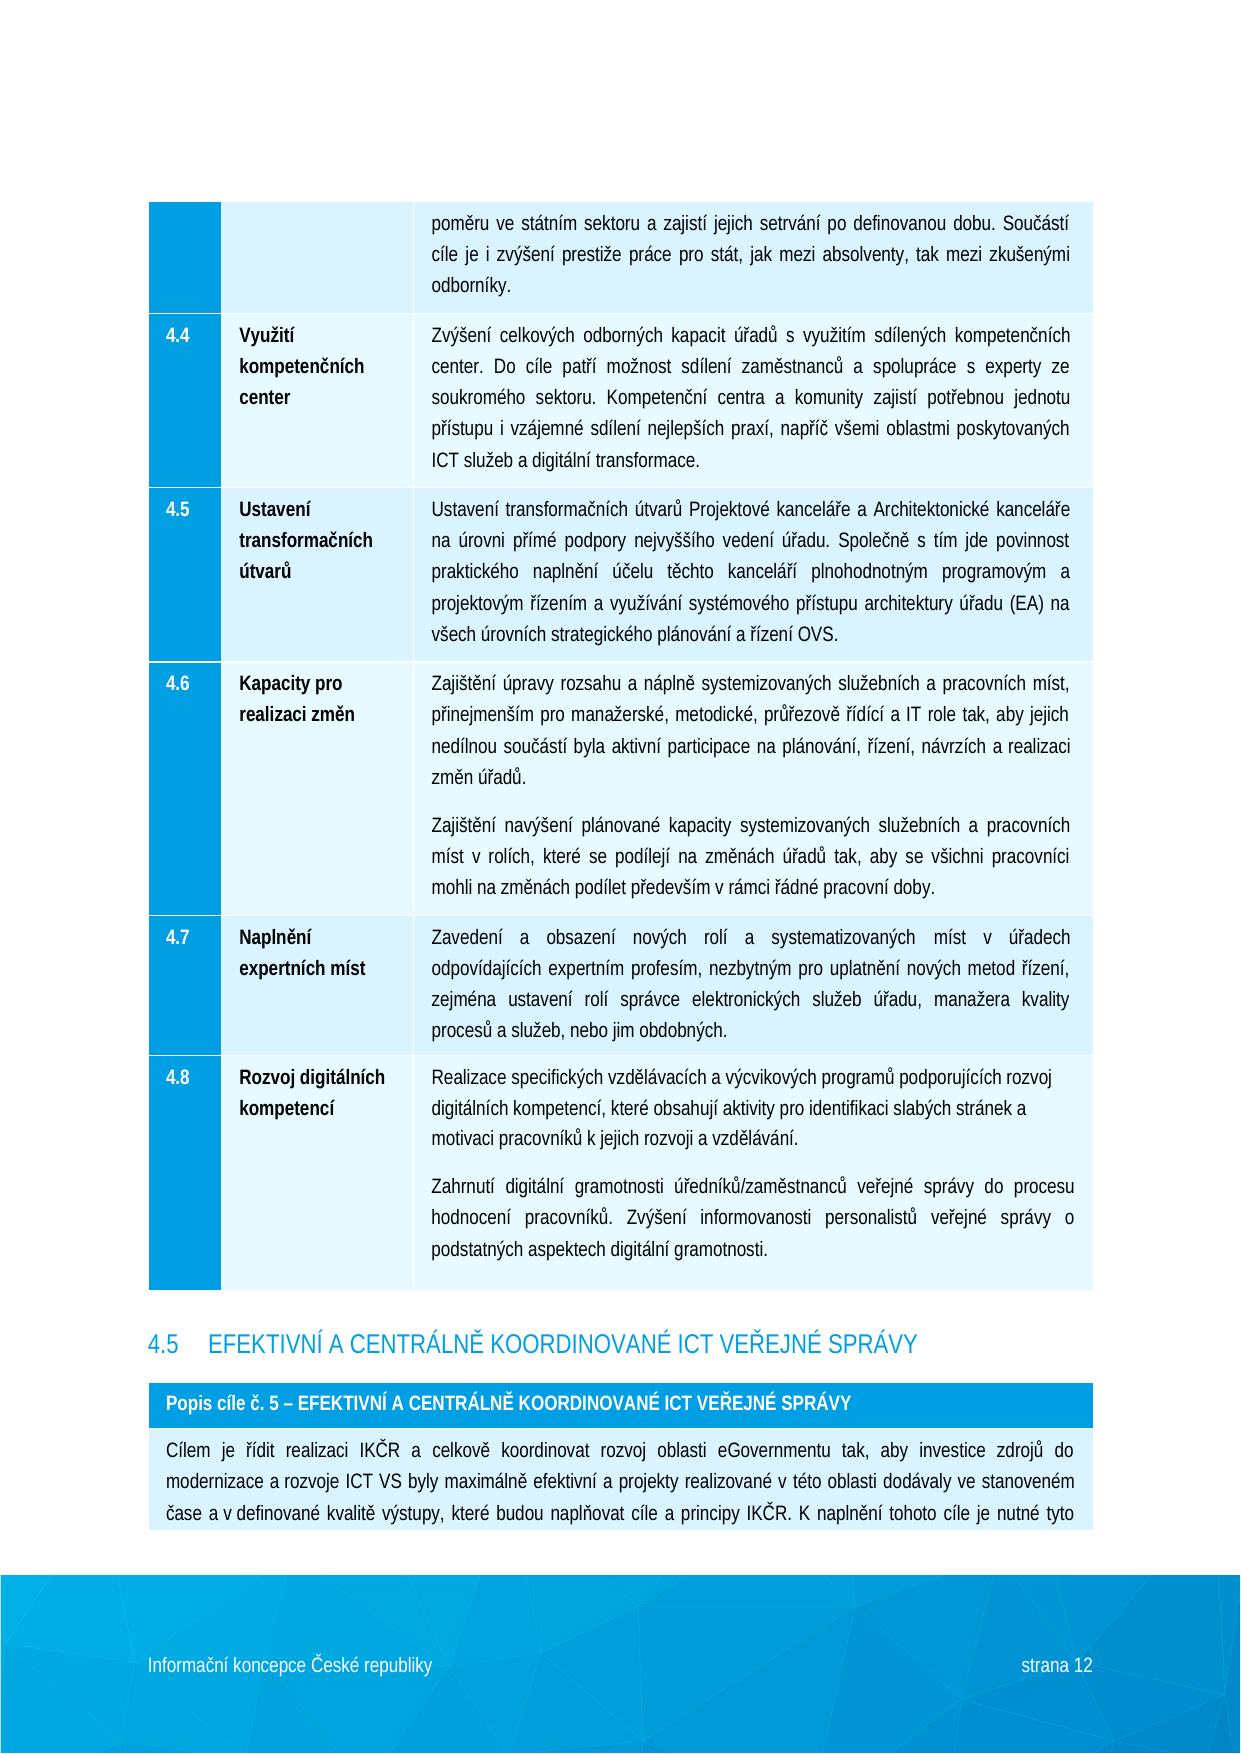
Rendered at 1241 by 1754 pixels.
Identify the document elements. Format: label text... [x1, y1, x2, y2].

table_cell Zajištění úpravy rozsahu a náplně systemizovaných služebních a pracovních míst, přinejmenším pro manažerské, metodické, průřezově řídící a IT role tak, aby jejich nedílnou součástí byla aktivní participace na plánování, řízení, návrzích a realizaci změn úřadů. Zajištění navýšení plánované kapacity systemizovaných služebních a pracovních míst v rolích, které se podílejí na změnách úřadů tak, aby se všichni pracovníci mohli na změnách podílet především v rámci řádné pracovní doby. [414, 663, 1093, 915]
table_cell Ustavení transformačních útvarů [222, 488, 413, 661]
table_cell Naplnění expertních míst [222, 916, 413, 1055]
table_cell 4.3 [149, 202, 221, 313]
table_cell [222, 202, 413, 313]
table_cell Ustavení transformačních útvarů Projektové kanceláře a Architektonické kanceláře na úrovni přímé podpory nejvyššího vedení úřadu. Společně s tím jde povinnost praktického naplnění účelu těchto kanceláří plnohodnotným programovým a projektovým řízením a využívání systémového přístupu architektury úřadu (EA) na všech úrovních strategického plánování a řízení OVS. [414, 488, 1093, 661]
table_cell Využití kompetenčních center [222, 314, 413, 487]
table_cell 4.5 [149, 488, 221, 661]
table_cell Zvýšení celkových odborných kapacit úřadů s využitím sdílených kompetenčních center. Do cíle patří možnost sdílení zaměstnanců a spolupráce s experty ze soukromého sektoru. Kompetenční centra a komunity zajistí potřebnou jednotu přístupu i vzájemné sdílení nejlepších praxí, napříč všemi oblastmi poskytovaných ICT služeb a digitální transformace. [414, 314, 1093, 487]
table_cell 4.8 [149, 1056, 221, 1290]
table_cell 4.7 [149, 916, 221, 1055]
table_cell Rozvoj digitálních kompetencí [222, 1056, 413, 1290]
table_cell 4.4 [149, 314, 221, 487]
table_cell Kapacity pro realizaci změn [222, 663, 413, 915]
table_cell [149, 1429, 1093, 1530]
table_cell Realizace specifických vzdělávacích a výcvikových programů podporujících rozvoj digitálních kompetencí, které obsahují aktivity pro identifikaci slabých stránek a motivaci pracovníků k jejich rozvoji a vzdělávání. Zahrnutí digitální gramotnosti úředníků/zaměstnanců veřejné správy do procesu hodnocení pracovníků. Zvýšení informovanosti personalistů veřejné správy o podstatných aspektech digitální gramotnosti. [414, 1056, 1093, 1290]
table_header Popis cíle č. 5 – EFEKTIVNÍ A CENTRÁLNĚ KOORDINOVANÉ ICT VEŘEJNÉ SPRÁVY [149, 1383, 1093, 1428]
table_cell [414, 202, 1093, 313]
table_cell 4.6 [149, 663, 221, 915]
subtitle EFEKTIVNÍ A CENTRÁLNĚ KOORDINOVANÉ ICT VEŘEJNÉ SPRÁVY [148, 1329, 1093, 1360]
table_cell Zavedení a obsazení nových rolí a systematizovaných míst v úřadech odpovídajících expertním profesím, nezbytným pro uplatnění nových metod řízení, zejména ustavení rolí správce elektronických služeb úřadu, manažera kvality procesů a služeb, nebo jim obdobných. [414, 916, 1093, 1055]
